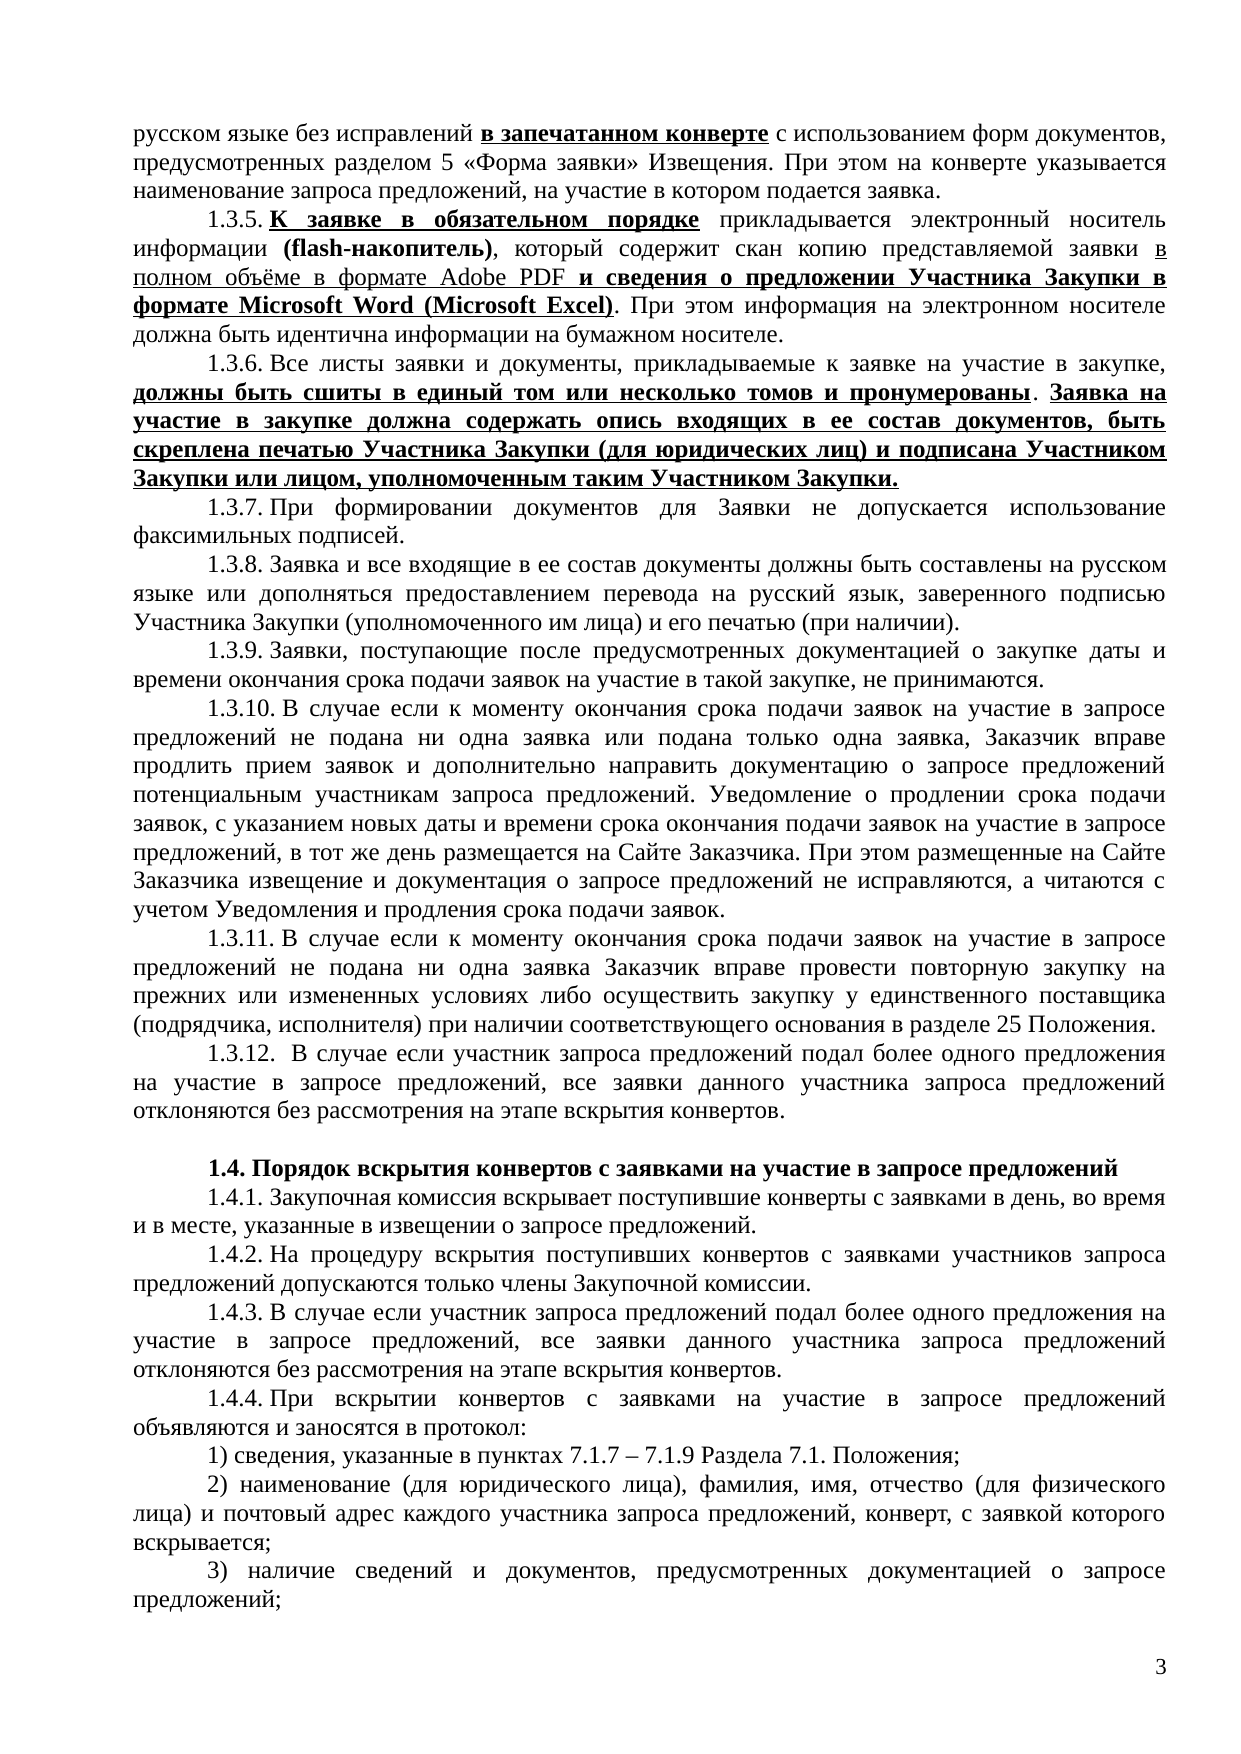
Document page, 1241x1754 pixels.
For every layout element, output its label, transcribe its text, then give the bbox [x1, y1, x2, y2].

list Заявки, поступающие после предусмотренных документацией о закупке даты и времени окончания срока подачи заявок на участие в такой закупке, не принимаются. [133, 636, 1167, 693]
list На процедуру вскрытия поступивших конвертов с заявками участников запроса предложений допускаются только члены Закупочной комиссии. [133, 1239, 1167, 1297]
list Все листы заявки и документы, прикладываемые к заявке на участие в закупке, должны быть сшиты в единый том или несколько томов и пронумерованы. Заявка на участие в закупке должна содержать опись входящих в ее состав документов, быть скреплена печатью Участника Закупки (для юридических лиц) и подписана Участником Закупки или лицом, уполномоченным таким Участником Закупки. [133, 348, 1167, 459]
list В случае если участник запроса предложений подал более одного предложения на участие в запросе предложений, все заявки данного участника запроса предложений отклоняются без рассмотрения на этапе вскрытия конвертов. [133, 1297, 1167, 1383]
text 2) наименование (для юридического лица), фамилия, имя, отчество (для физического лица) и почтовый адрес каждого участника запроса предложений, конверт, с заявкой которого вскрывается; [133, 1469, 1167, 1556]
list В случае если к моменту окончания срока подачи заявок на участие в запросе предложений не подана ни одна заявка Заказчик вправе провести повторную закупку на прежних или измененных условиях либо осуществить закупку у единственного поставщика (подрядчика, исполнителя) при наличии соответствующего основания в разделе 25 Положения. [133, 923, 1167, 1038]
list Все листы заявки и документы, прикладываемые к заявке на участие в закупке, должны быть сшиты в единый том или несколько томов и пронумерованы. Заявка на участие в закупке должна содержать опись входящих в ее состав документов, быть скреплена печатью Участника Закупки (для юридических лиц) и подписана Участником Закупки или лицом, уполномоченным таким Участником Закупки. [133, 461, 1167, 492]
list К заявке в обязательном порядке прикладывается электронный носитель информации (flash-накопитель), который содержит скан копию представляемой заявки в полном объёме в формате Adobe PDF и сведения о предложении Участника Закупки в формате Microsoft Word (Microsoft Excel). При этом информация на электронном носителе должна быть идентична информации на бумажном носителе. [133, 204, 1167, 287]
list При формировании документов для Заявки не допускается использование факсимильных подписей. [133, 492, 1167, 549]
list При вскрытии конвертов с заявками на участие в запросе предложений объявляются и заносятся в протокол: [133, 1383, 1167, 1441]
list Заявка и все входящие в ее состав документы должны быть составлены на русском языке или дополняться предоставлением перевода на русский язык, заверенного подписью Участника Закупки (уполномоченного им лица) и его печатью (при наличии). [133, 549, 1167, 636]
text 1) сведения, указанные в пунктах 7.1.7 – 7.1.9 Раздела 7.1. Положения; [133, 1441, 1167, 1469]
list В случае если участник запроса предложений подал более одного предложения на участие в запросе предложений, все заявки данного участника запроса предложений отклоняются без рассмотрения на этапе вскрытия конвертов. [133, 1038, 1167, 1124]
list Закупочная комиссия вскрывает поступившие конверты с заявками в день, во время и в месте, указанные в извещении о запросе предложений. [133, 1182, 1167, 1239]
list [133, 118, 1167, 204]
list В случае если к моменту окончания срока подачи заявок на участие в запросе предложений не подана ни одна заявка или подана только одна заявка, Заказчик вправе продлить прием заявок и дополнительно направить документацию о запросе предложений потенциальным участникам запроса предложений. Уведомление о продлении срока подачи заявок, с указанием новых даты и времени срока окончания подачи заявок на участие в запросе предложений, в тот же день размещается на Сайте Заказчика. При этом размещенные на Сайте Заказчика извещение и документация о запросе предложений не исправляются, а читаются с учетом Уведомления и продления срока подачи заявок. [133, 693, 1167, 923]
list Порядок вскрытия конвертов с заявками на участие в запросе предложений [208, 1153, 1167, 1182]
text 3) наличие сведений и документов, предусмотренных документацией о запросе предложений; [133, 1556, 1167, 1613]
list К заявке в обязательном порядке прикладывается электронный носитель информации (flash-накопитель), который содержит скан копию представляемой заявки в полном объёме в формате Adobe PDF и сведения о предложении Участника Закупки в формате Microsoft Word (Microsoft Excel). При этом информация на электронном носителе должна быть идентична информации на бумажном носителе. [133, 288, 1167, 348]
